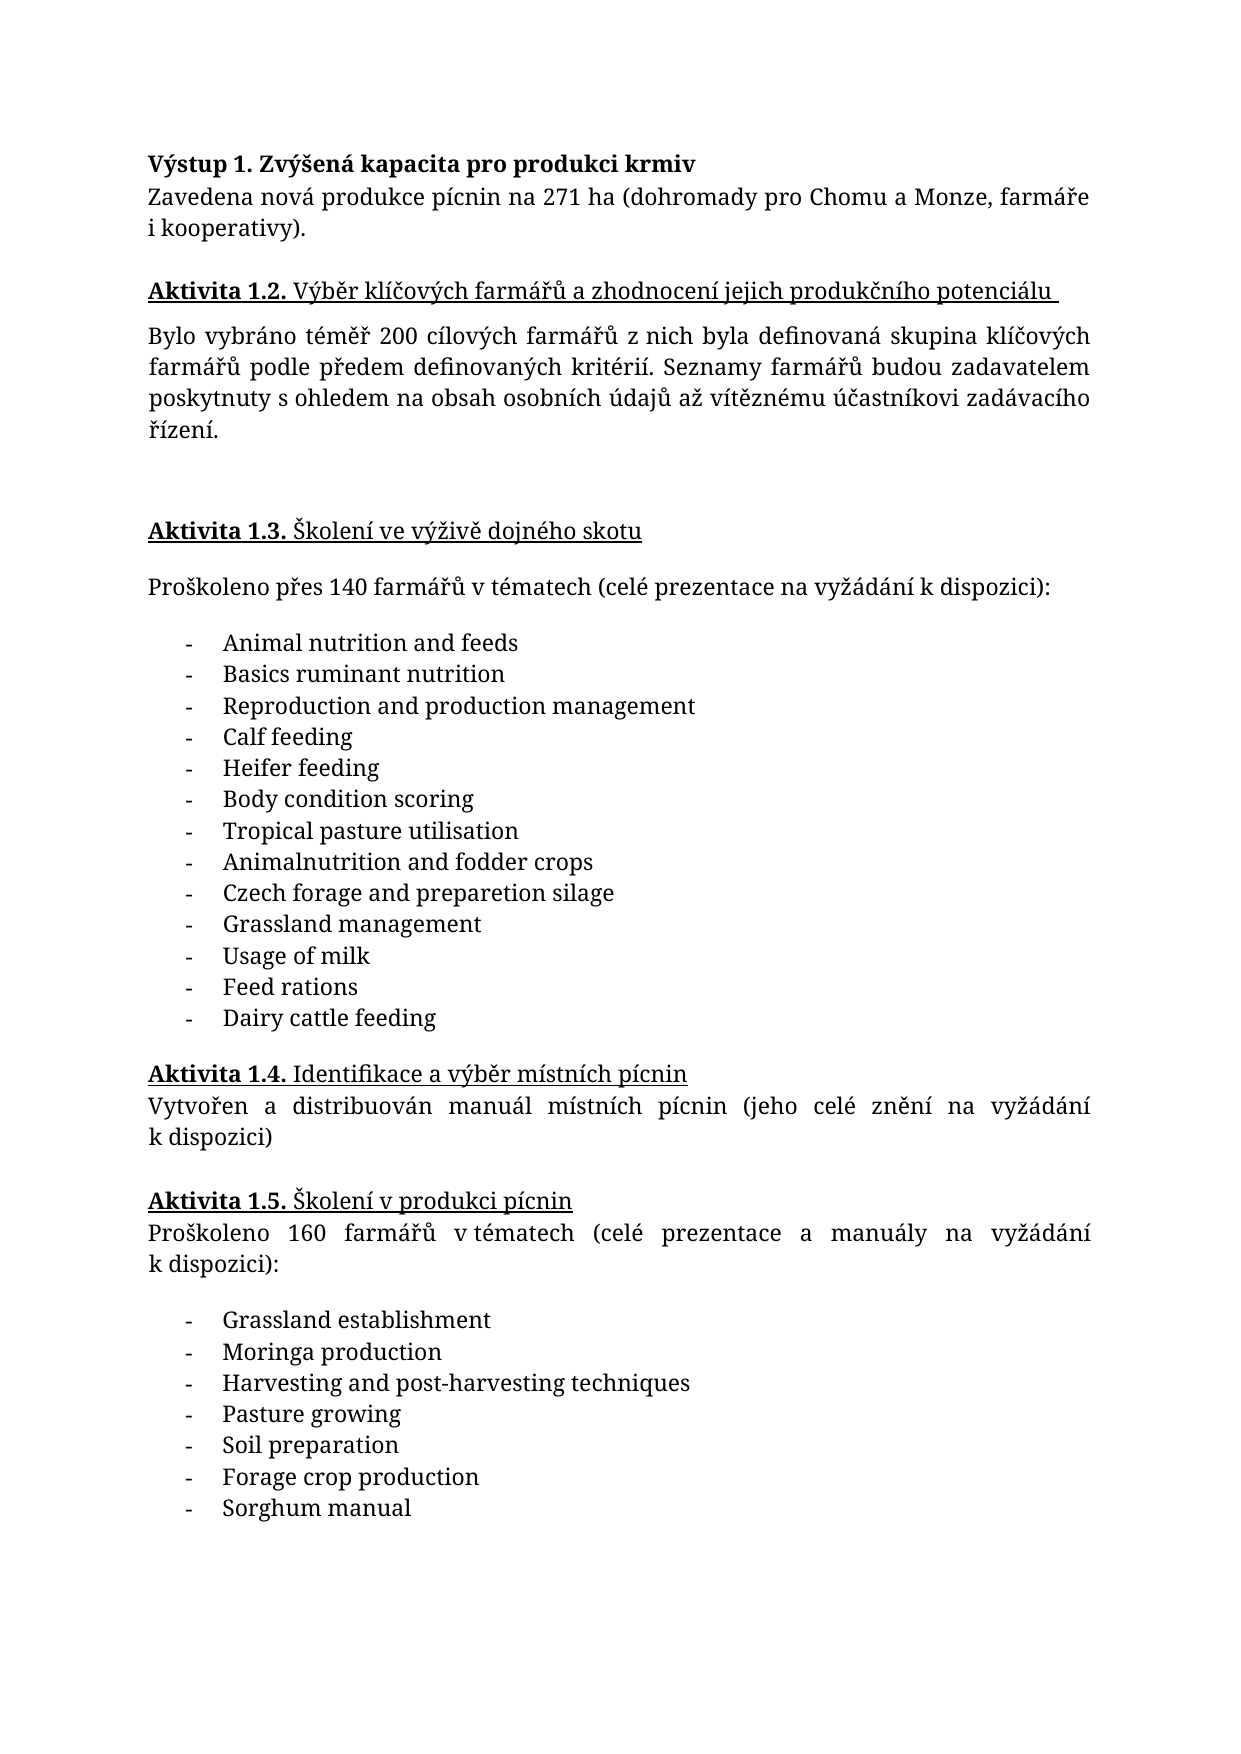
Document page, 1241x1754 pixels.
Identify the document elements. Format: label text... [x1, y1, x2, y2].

list Body condition scoring [185, 783, 1093, 814]
list Calf feeding [185, 721, 1093, 752]
list Pasture growing [185, 1398, 1093, 1429]
list Basics ruminant nutrition [185, 658, 1093, 689]
list Dairy cattle feeding [185, 1002, 1093, 1033]
list Soil preparation [185, 1429, 1093, 1460]
list Forage crop production [185, 1460, 1093, 1492]
list Grassland establishment [185, 1304, 1093, 1335]
list Harvesting and post-harvesting techniques [185, 1367, 1093, 1398]
text Aktivita 1.3. Školení ve výživě dojného skotu [148, 514, 1091, 546]
text Aktivita 1.2. Výběr klíčových farmářů a zhodnocení jejich produkčního potenciálu [148, 275, 1091, 306]
list Animalnutrition and fodder crops [185, 846, 1093, 877]
list Feed rations [185, 971, 1093, 1002]
text Zavedena nová produkce pícnin na 271 ha (dohromady pro Chomu a Monze, farmáře i kooperativy). [148, 181, 1091, 243]
list Sorghum manual [185, 1492, 1093, 1523]
text Vytvořen a distribuován manuál místních pícnin (jeho celé znění na vyžádání k dispozici) [148, 1090, 1091, 1153]
list Moringa production [185, 1335, 1093, 1367]
text Aktivita 1.4. Identifikace a výběr místních pícnin [148, 1058, 1091, 1089]
list Tropical pasture utilisation [185, 814, 1093, 846]
list Animal nutrition and feeds [185, 627, 1093, 658]
list Reproduction and production management [185, 689, 1093, 721]
text Výstup 1. Zvýšená kapacita pro produkci krmiv [148, 148, 1091, 179]
list Usage of milk [185, 939, 1093, 971]
text Bylo vybráno téměř 200 cílových farmářů z nich byla definovaná skupina klíčových farmářů podle předem definovaných kritérií. Seznamy farmářů budou zadavatelem poskytnuty s ohledem na obsah osobních údajů až vítěznému účastníkovi zadávacího řízení. [148, 320, 1091, 445]
list Heifer feeding [185, 752, 1093, 783]
text Aktivita 1.5. Školení v produkci pícnin [148, 1185, 1091, 1216]
list Grassland management [185, 908, 1093, 939]
text Proškoleno 160 farmářů v tématech (celé prezentace a manuály na vyžádání k dispozici): [148, 1217, 1091, 1279]
text Proškoleno přes 140 farmářů v tématech (celé prezentace na vyžádání k dispozici): [148, 571, 1091, 602]
list Czech forage and preparetion silage [185, 877, 1093, 908]
